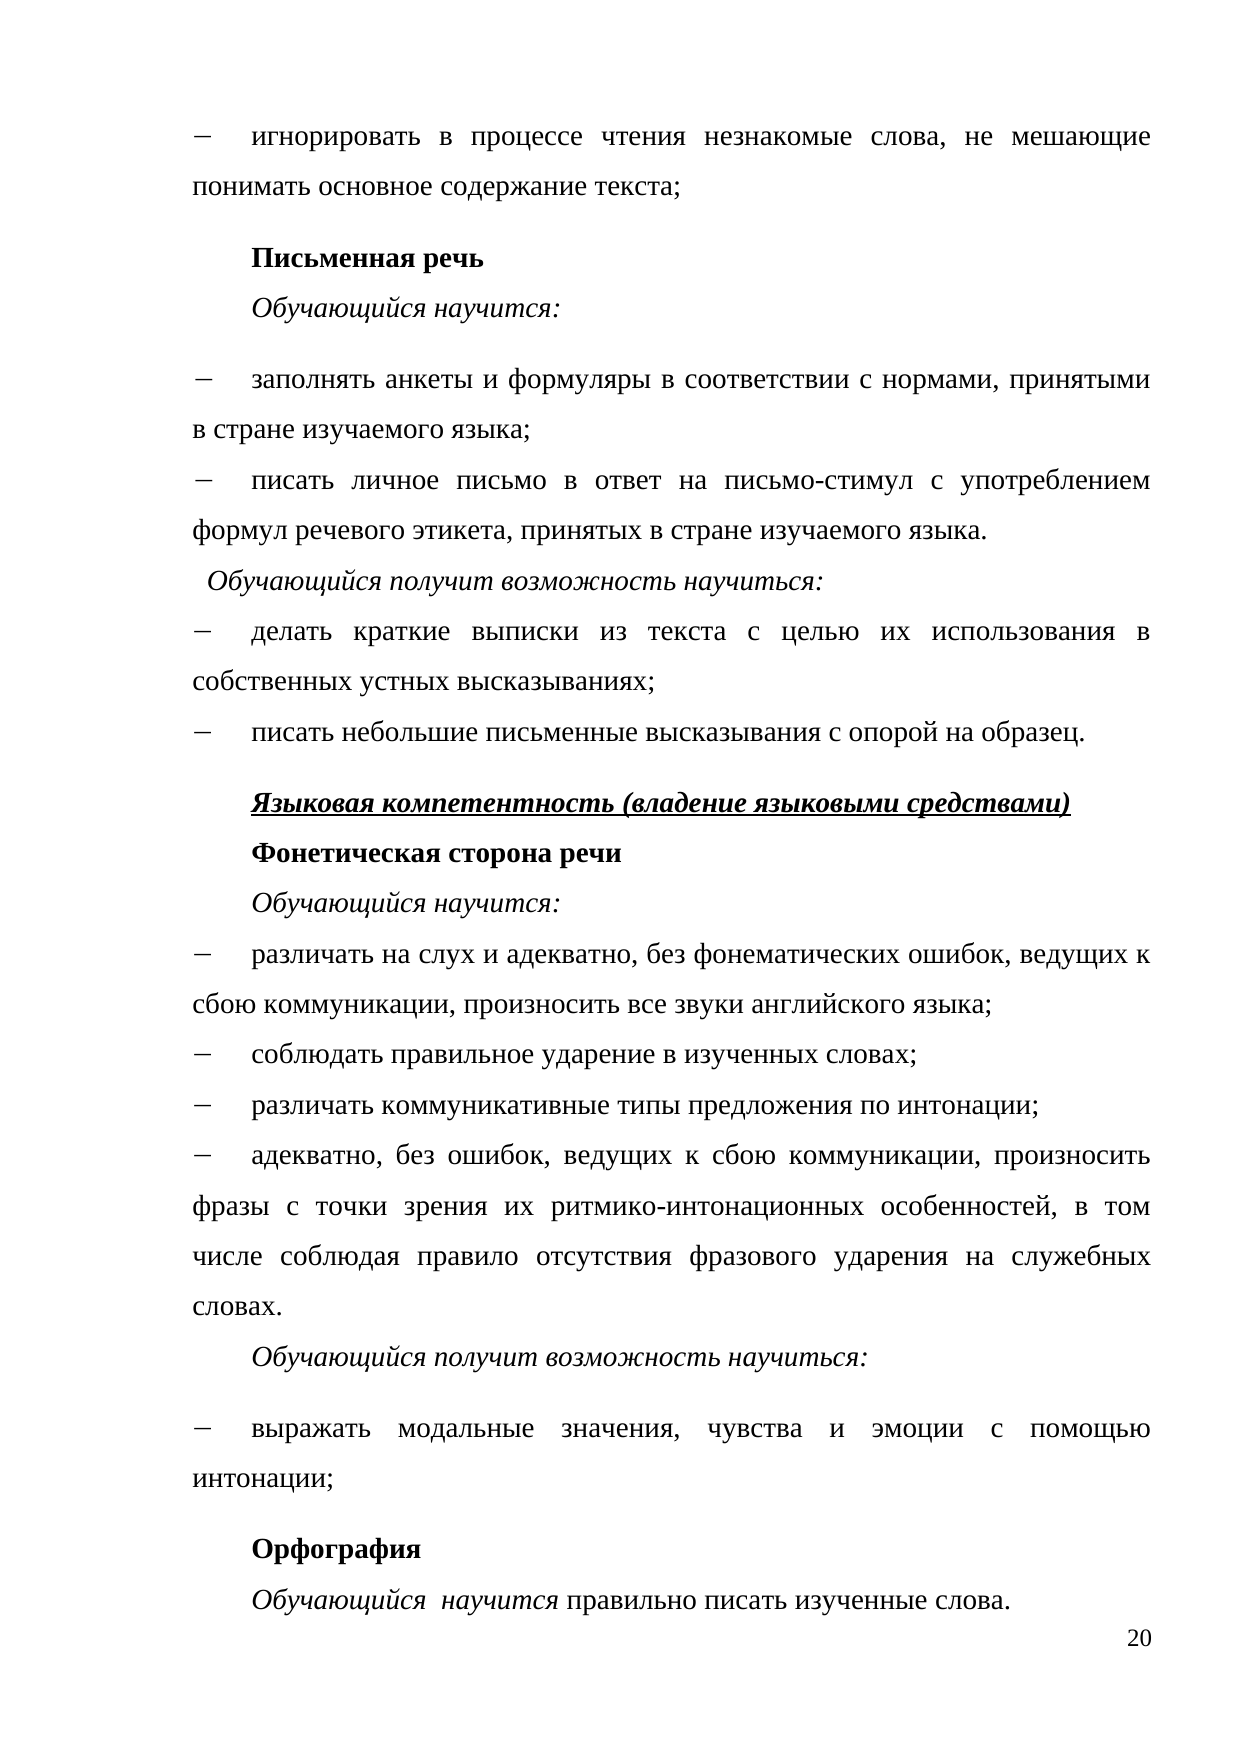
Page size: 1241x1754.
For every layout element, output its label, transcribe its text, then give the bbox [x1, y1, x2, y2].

text Обучающийся научится: [177, 290, 1152, 323]
list писать небольшие письменные высказывания с опорой на образец. [191, 714, 1152, 747]
list различать коммуникативные типы предложения по интонации; [191, 1087, 1152, 1121]
list заполнять анкеты и формуляры в соответствии с нормами, принятыми в стране изучаемого языка; [192, 361, 1152, 445]
list выражать модальные значения, чувства и эмоции с помощью интонации; [191, 1410, 1152, 1494]
list Обучающийся получит возможность научиться: [192, 563, 1152, 596]
list писать личное письмо в ответ на письмо-стимул с употреблением формул речевого этикета, принятых в стране изучаемого языка. [192, 462, 1152, 546]
list различать на слух и адекватно, без фонематических ошибок, ведущих к сбою коммуникации, произносить все звуки английского языка; [191, 936, 1152, 1020]
text Орфография [177, 1531, 1152, 1565]
list игнорировать в процессе чтения незнакомые слова, не мешающие понимать основное содержание текста; [191, 118, 1152, 202]
text Фонетическая сторона речи [177, 835, 1152, 869]
list делать краткие выписки из текста с целью их использования в собственных устных высказываниях; [191, 613, 1152, 697]
text Обучающийся научится правильно писать изученные слова. [177, 1582, 1152, 1615]
list соблюдать правильное ударение в изученных словах; [191, 1037, 1152, 1070]
text Обучающийся научится: [177, 886, 1152, 919]
text Письменная речь [177, 240, 1152, 273]
text Языковая компетентность (владение языковыми средствами) [177, 785, 1152, 818]
text Обучающийся получит возможность научиться: [177, 1339, 1152, 1372]
list адекватно, без ошибок, ведущих к сбою коммуникации, произносить фразы с точки зрения их ритмико-интонационных особенностей, в том числе соблюдая правило отсутствия фразового ударения на служебных словах. [191, 1137, 1152, 1322]
